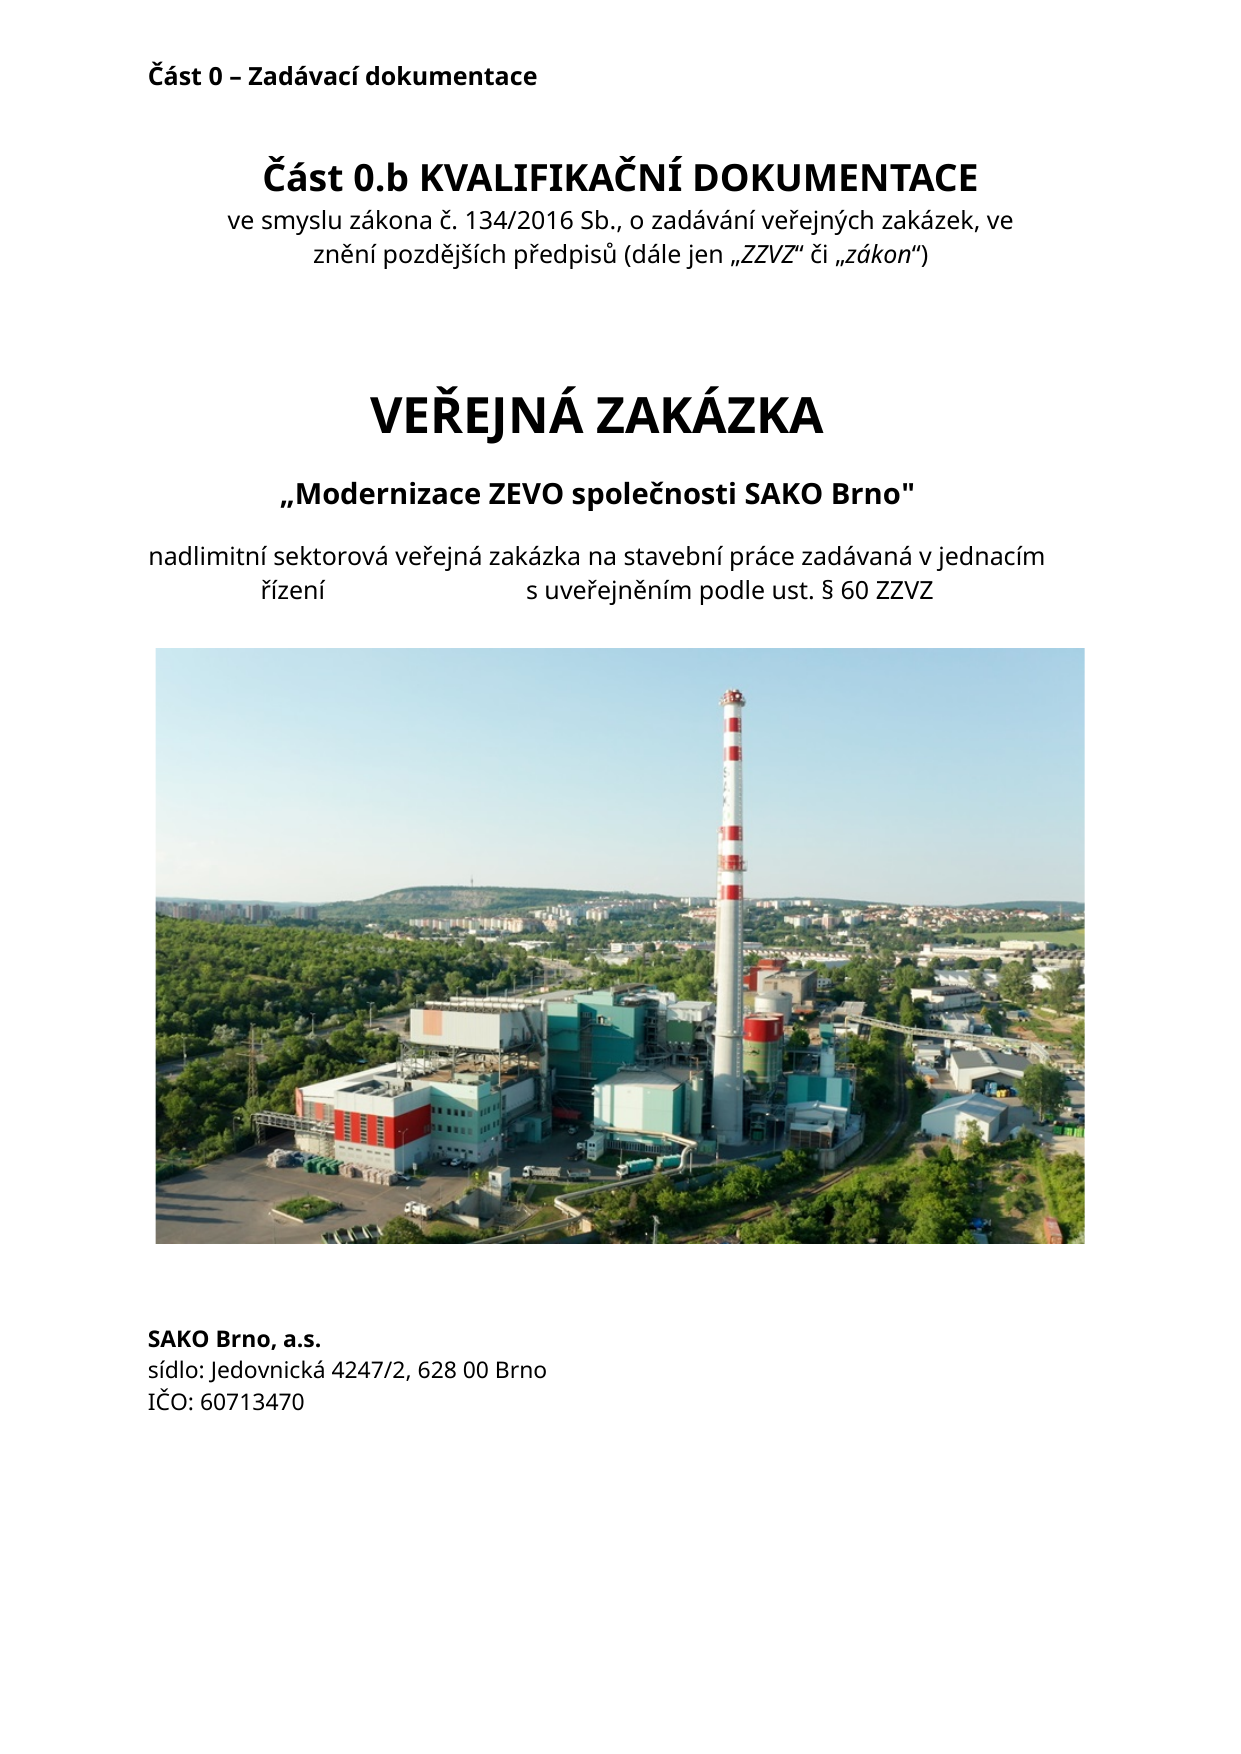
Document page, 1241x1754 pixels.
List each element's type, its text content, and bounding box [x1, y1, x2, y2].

text IČO: 60713470 [148, 1386, 1092, 1417]
text sídlo: Jedovnická 4247/2, 628 00 Brno [148, 1354, 1092, 1386]
text SAKO Brno, a.s. [148, 1323, 1092, 1354]
picture [155, 648, 1085, 1244]
